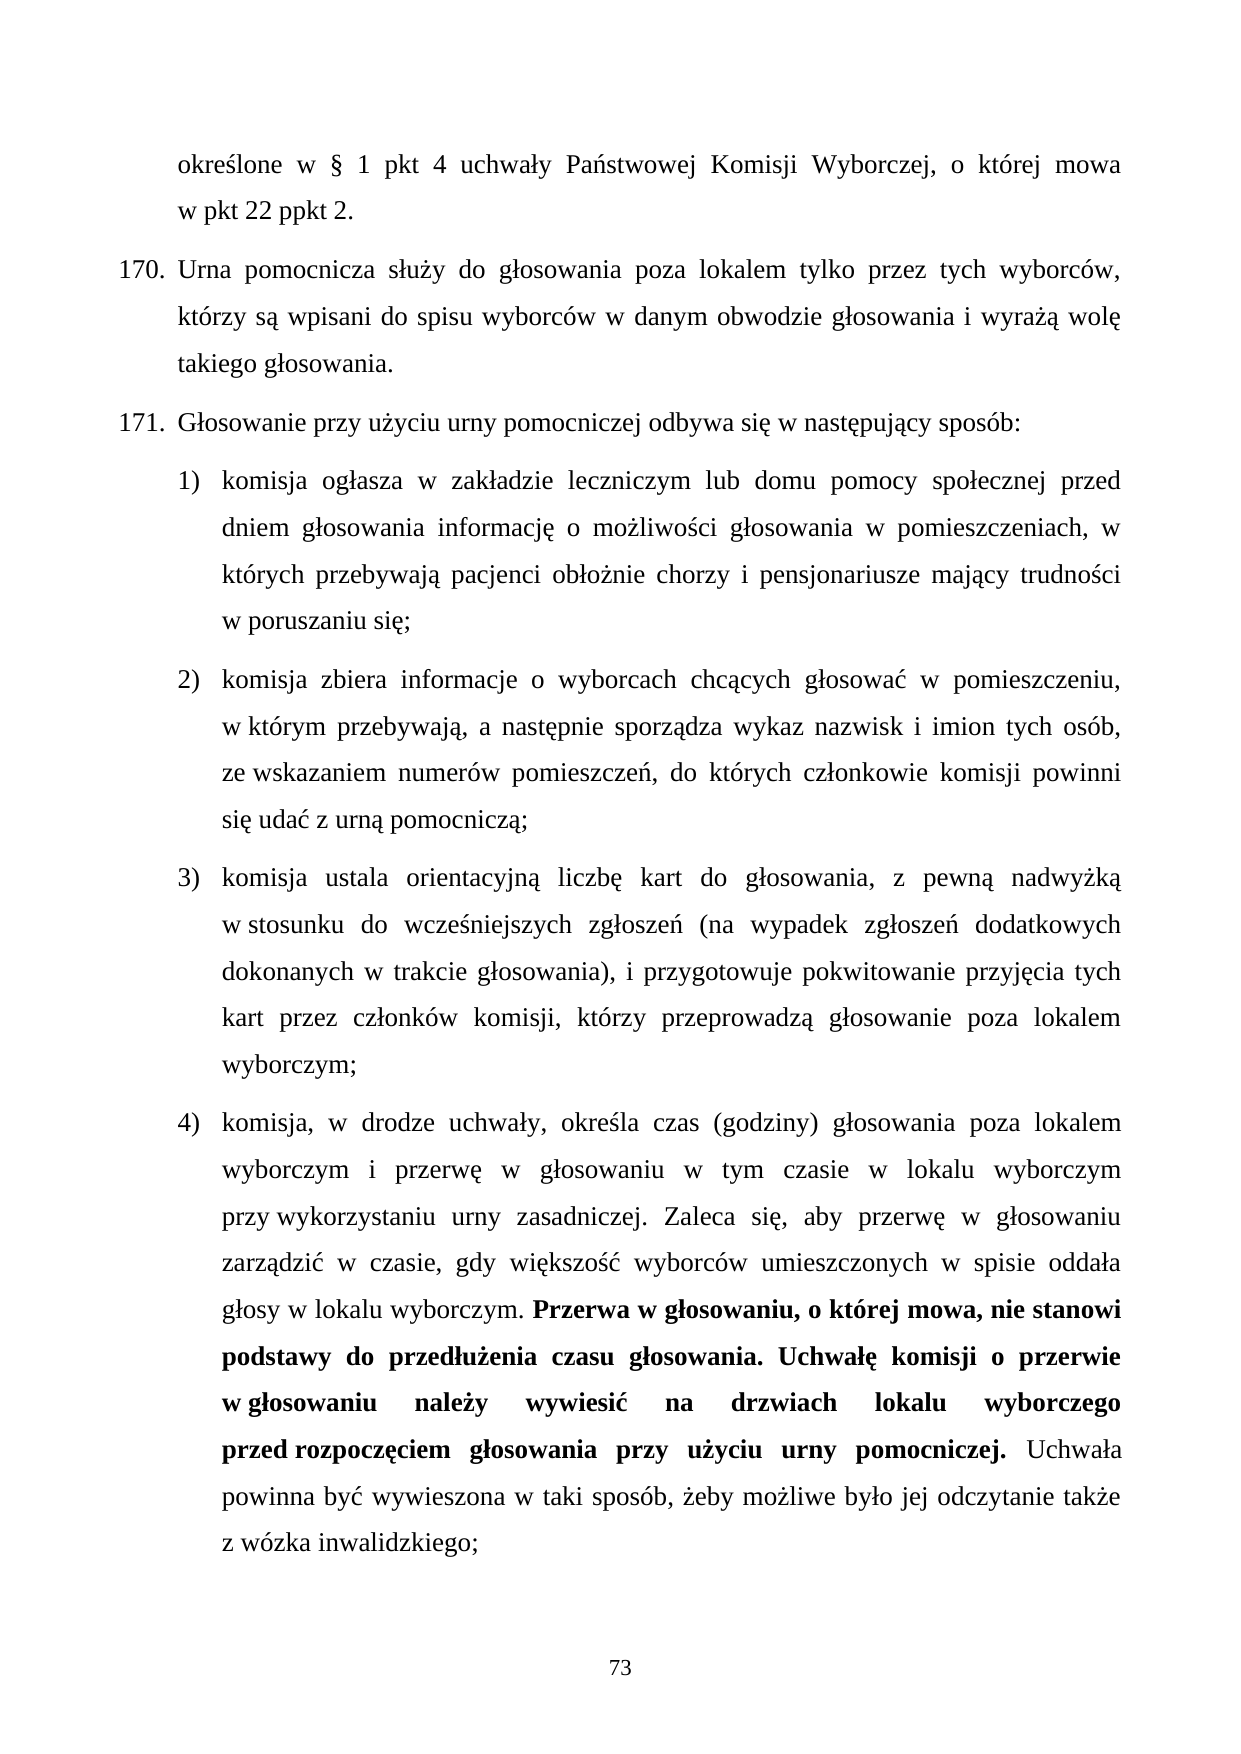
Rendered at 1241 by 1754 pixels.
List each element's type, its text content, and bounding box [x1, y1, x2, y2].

list Urna pomocnicza służy do głosowania poza lokalem tylko przez tych wyborców, którzy są wpisani do spisu wyborców w danym obwodzie głosowania i wyrażą wolę takiego głosowania. [118, 253, 1122, 378]
list Głosowanie przy użyciu urny pomocniczej odbywa się w następujący sposób: [118, 406, 1122, 437]
list komisja ustala orientacyjną liczbę kart do głosowania, z pewną nadwyżką w stosunku do wcześniejszych zgłoszeń (na wypadek zgłoszeń dodatkowych dokonanych w trakcie głosowania), i przygotowuje pokwitowanie przyjęcia tych kart przez członków komisji, którzy przeprowadzą głosowanie poza lokalem wyborczym; [177, 861, 1122, 1079]
list komisja, w drodze uchwały, określa czas (godziny) głosowania poza lokalem wyborczym i przerwę w głosowaniu w tym czasie w lokalu wyborczym przy wykorzystaniu urny zasadniczej. Zaleca się, aby przerwę w głosowaniu zarządzić w czasie, gdy większość wyborców umieszczonych w spisie oddała głosy w lokalu wyborczym. Przerwa w głosowaniu, o której mowa, nie stanowi podstawy do przedłużenia czasu głosowania. Uchwałę komisji o przerwie w głosowaniu należy wywiesić na drzwiach lokalu wyborczego przed rozpoczęciem głosowania przy użyciu urny pomocniczej. Uchwała powinna być wywieszona w taki sposób, żeby możliwe było jej odczytanie także z wózka inwalidzkiego; [177, 1106, 1122, 1558]
list komisja ogłasza w zakładzie leczniczym lub domu pomocy społecznej przed dniem głosowania informację o możliwości głosowania w pomieszczeniach, w których przebywają pacjenci obłożnie chorzy i pensjonariusze mający trudności w poruszaniu się; [177, 464, 1122, 636]
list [118, 148, 1122, 226]
list komisja zbiera informacje o wyborcach chcących głosować w pomieszczeniu, w którym przebywają, a następnie sporządza wykaz nazwisk i imion tych osób, ze wskazaniem numerów pomieszczeń, do których członkowie komisji powinni się udać z urną pomocniczą; [177, 663, 1122, 834]
